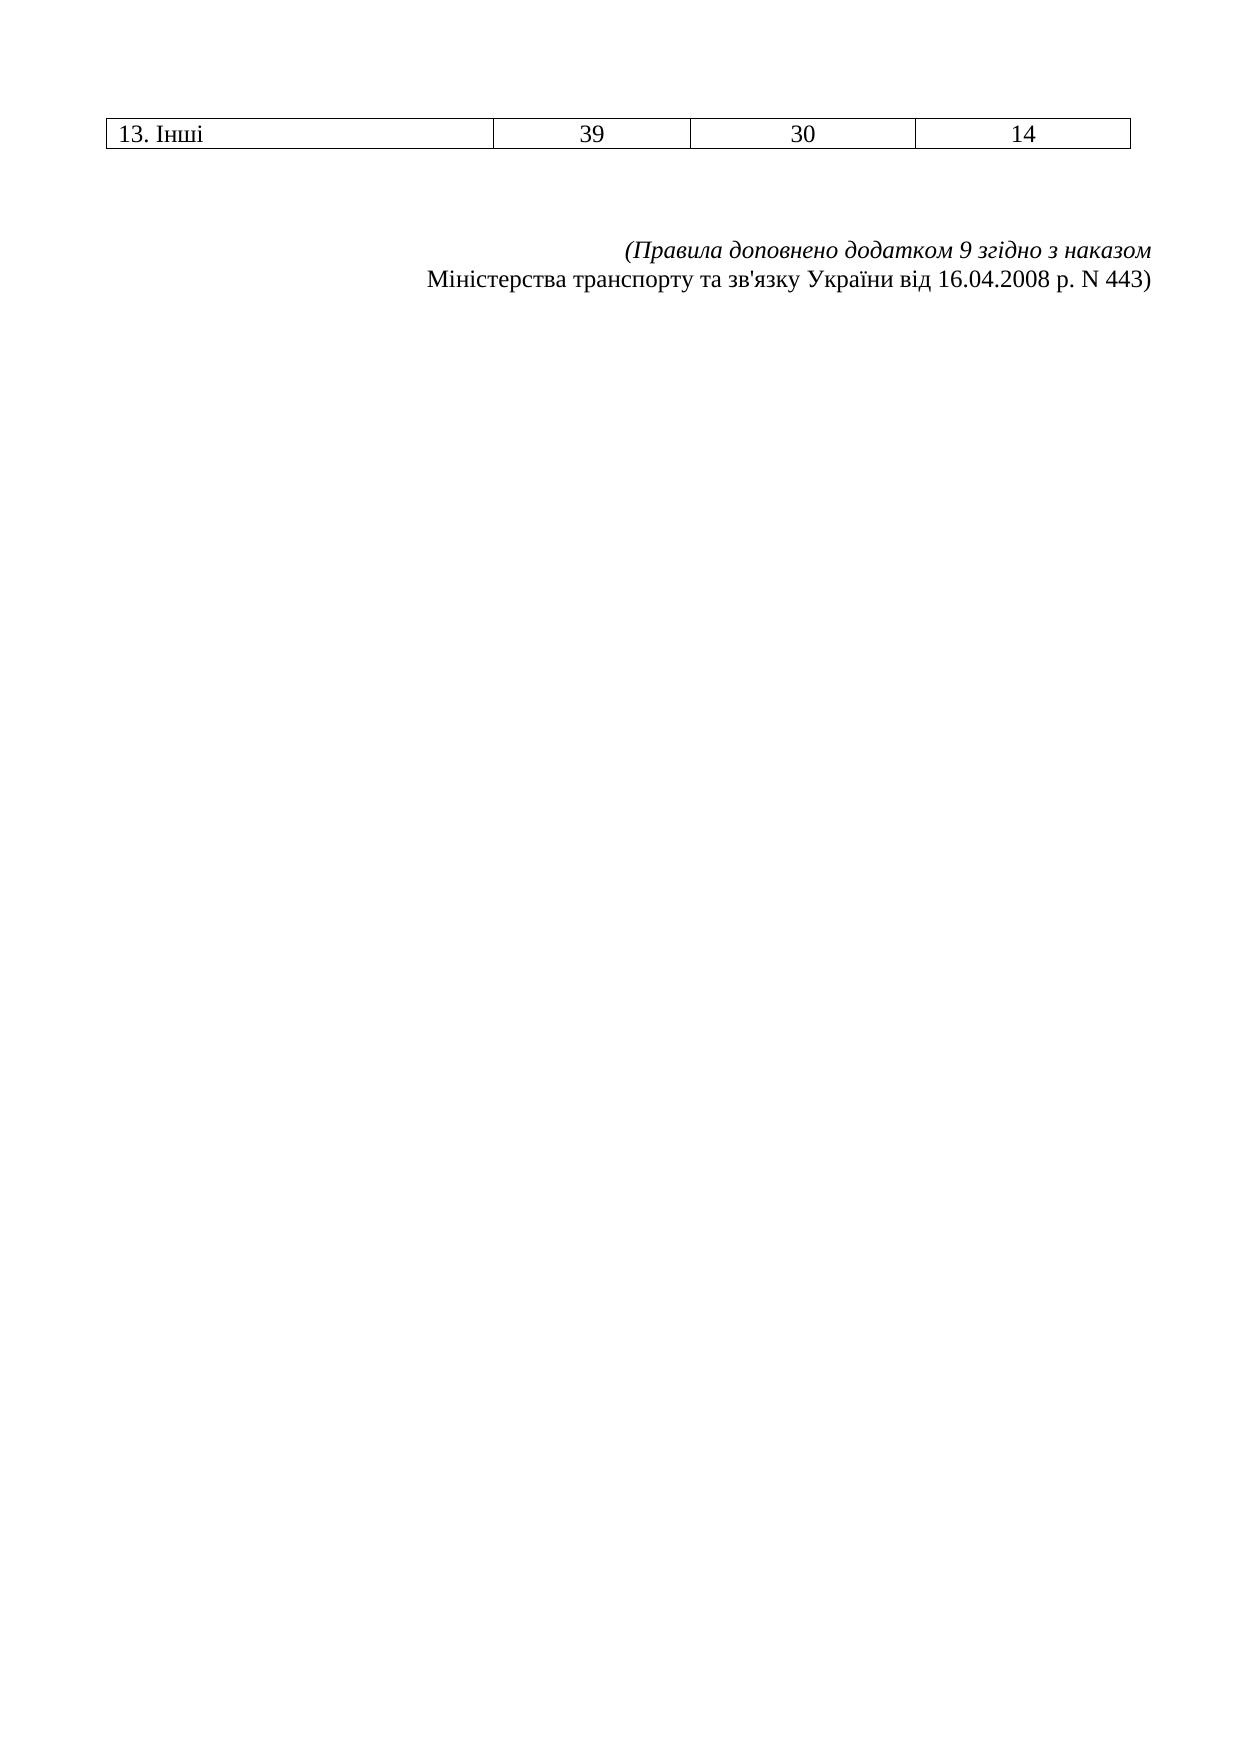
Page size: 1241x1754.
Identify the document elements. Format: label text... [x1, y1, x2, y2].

table_cell 14 [916, 119, 1130, 148]
table_cell 39 [494, 119, 690, 148]
text (Правила доповнено додатком 9 згідно з наказом Міністерства транспорту та зв'язку України від 16.04.2008 р. N 443) [118, 235, 1152, 293]
table_cell 13. Інші [107, 119, 493, 148]
table_cell 30 [691, 119, 915, 148]
